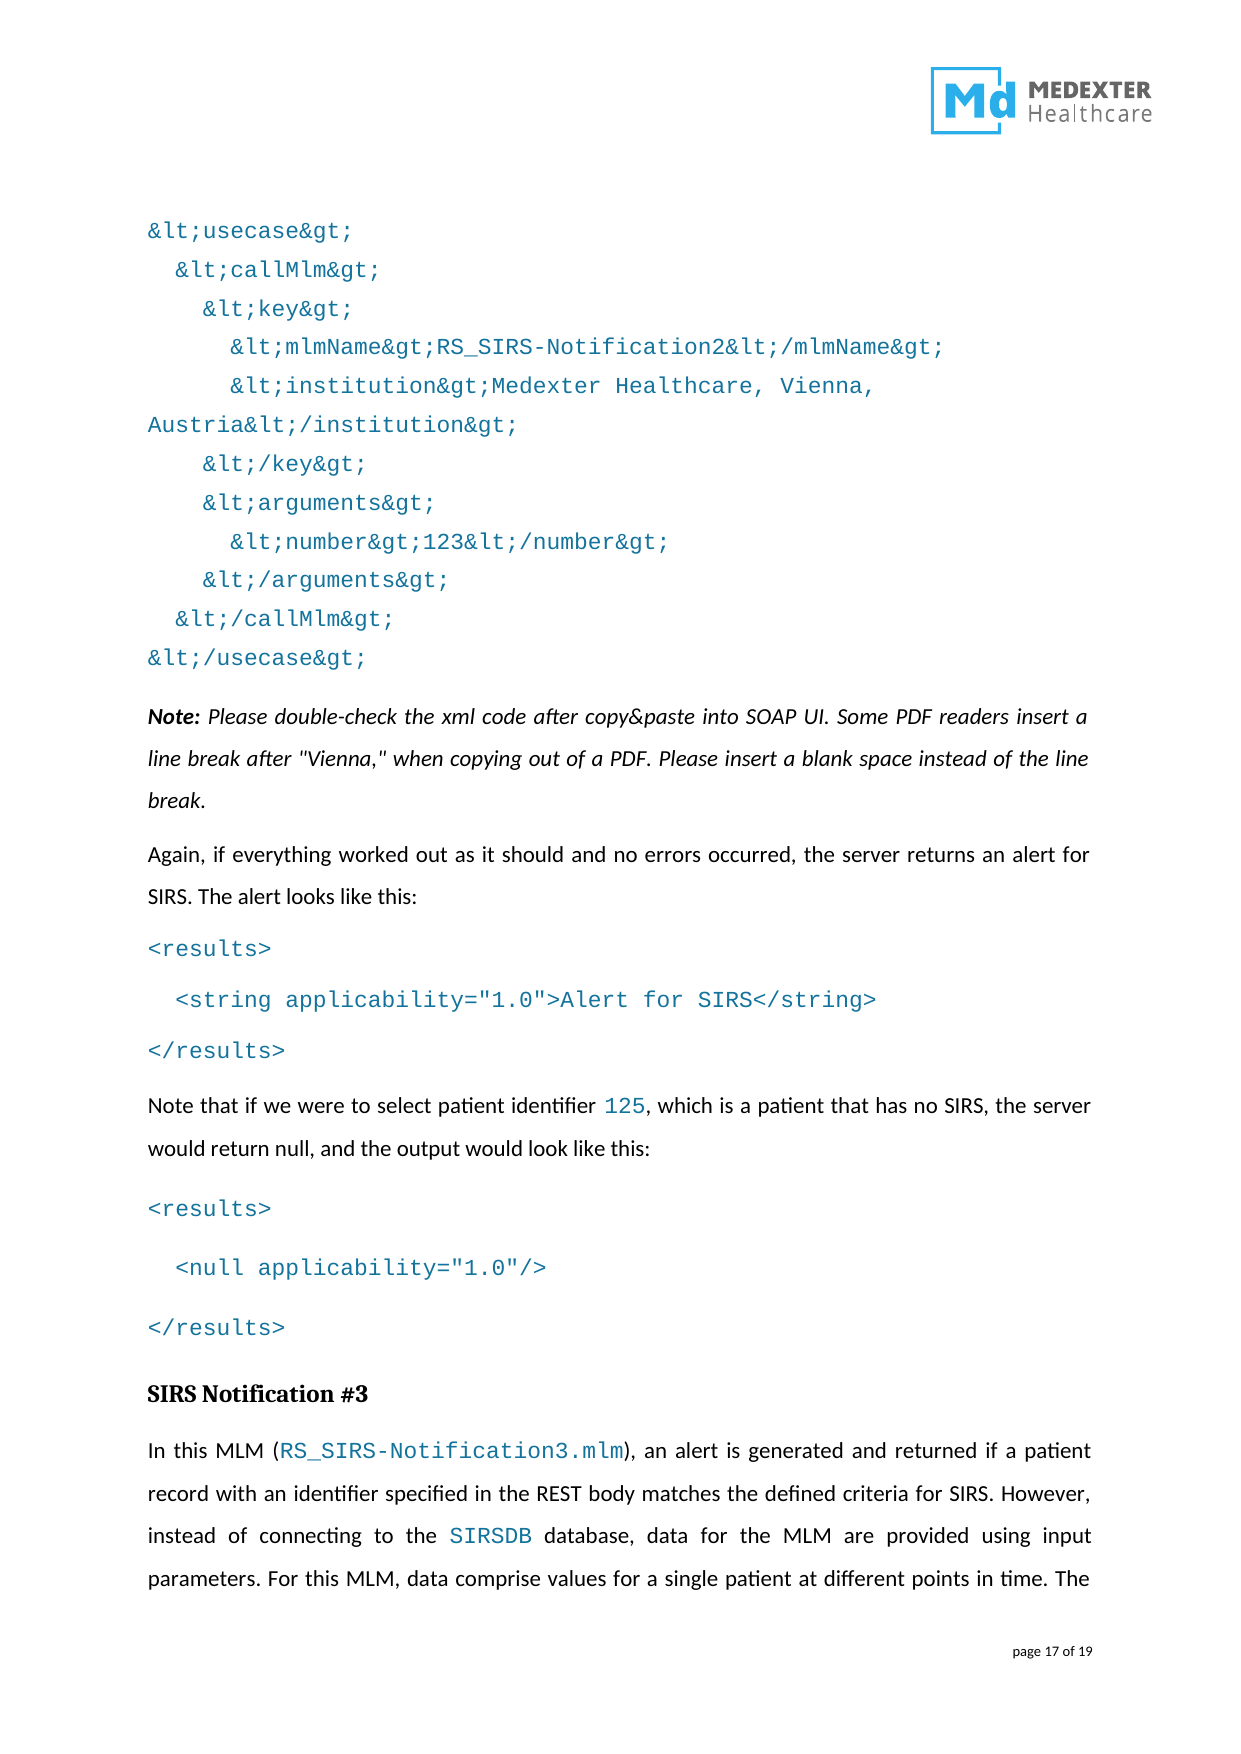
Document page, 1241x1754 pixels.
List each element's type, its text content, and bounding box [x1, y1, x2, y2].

text <null applicability="1.0"/> [148, 1257, 1092, 1283]
text &lt;usecase&gt; &lt;callMlm&gt; &lt;key&gt; &lt;mlmName&gt;RS_SIRS-Notification2&lt;/mlmName&gt; &lt;institution&gt;Medexter Healthcare, Vienna, Austria&lt;/institution&gt; &lt;/key&gt; &lt;arguments&gt; &lt;number&gt;123&lt;/number&gt; &lt;/arguments&gt; &lt;/callMlm&gt; &lt;/usecase&gt; [148, 219, 1092, 672]
text Again, if everything worked out as it should and no errors occurred, the server returns an alert for SIRS. The alert looks like this: [148, 841, 1092, 911]
text <results> [148, 1197, 1092, 1223]
text <results> [148, 937, 1092, 963]
text </results> [148, 1316, 1092, 1342]
text Note: Please double-check the xml code after copy&paste into SOAP UI. Some PDF readers insert a line break after "Vienna," when copying out of a PDF. Please insert a blank space instead of the line break. [148, 702, 1092, 814]
text <string applicability="1.0">Alert for SIRS</string> [148, 988, 1092, 1014]
text Note that if we were to select patient identifier 125, which is a patient that has no SIRS, the server would return null, and the output would look like this: [148, 1091, 1092, 1162]
subtitle SIRS Notification #3 [148, 1380, 1092, 1409]
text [148, 1436, 1092, 1592]
text </results> [148, 1040, 1092, 1066]
